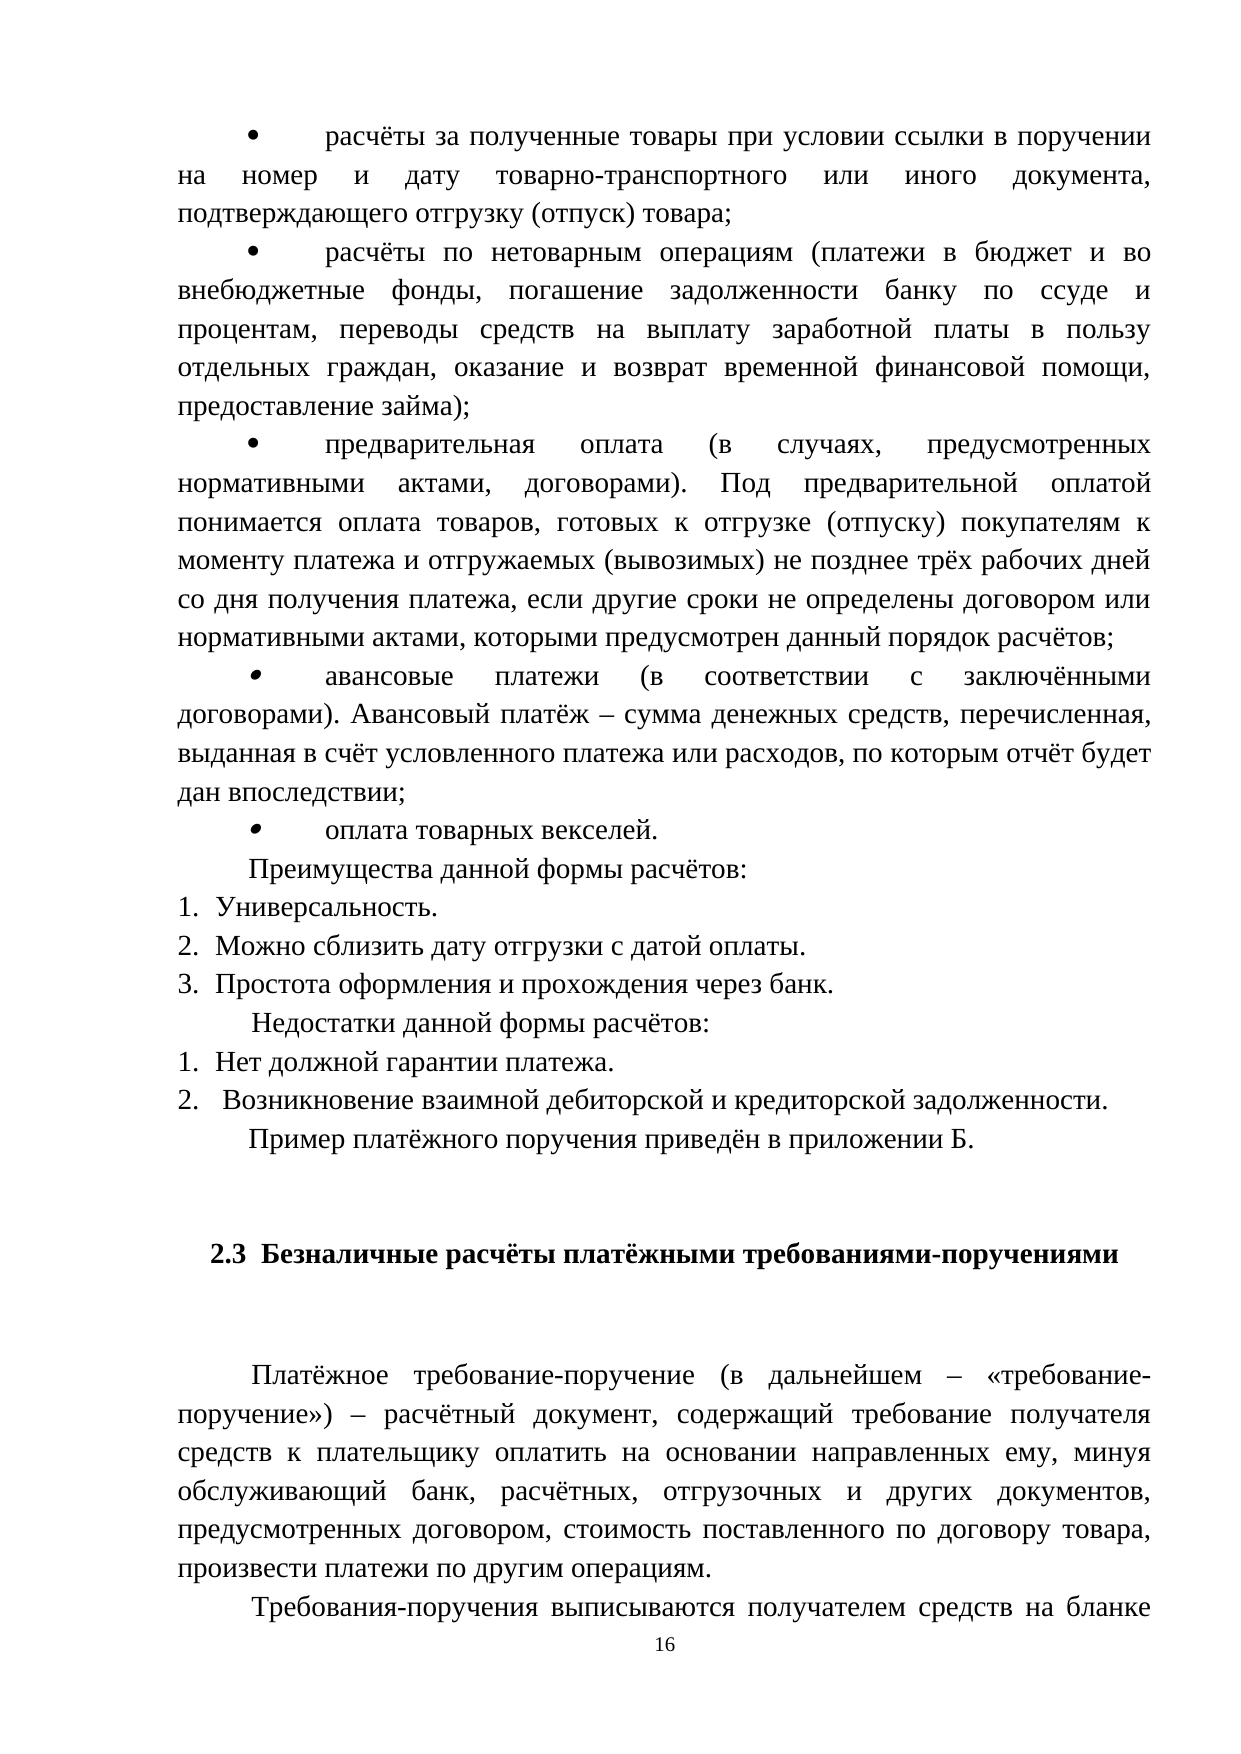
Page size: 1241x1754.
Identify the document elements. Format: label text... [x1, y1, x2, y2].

text Пример платёжного поручения приведён в приложении Б. [177, 1121, 1152, 1154]
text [177, 1589, 1152, 1622]
list авансовые платежи (в соответствии с заключёнными договорами). Авансовый платёж – сумма денежных средств, перечисленная, выданная в счёт условленного платежа или расходов, по которым отчёт будет дан впоследствии; [177, 658, 1152, 807]
list Простота оформления и прохождения через банк. [177, 967, 1152, 1000]
text Преимущества данной формы расчётов: [248, 851, 1152, 884]
list оплата товарных векселей. [177, 812, 1152, 846]
list Универсальность. [177, 889, 1152, 923]
list Можно сблизить дату отгрузки с датой оплаты. [177, 928, 1152, 962]
list предварительная оплата (в случаях, предусмотренных нормативными актами, договорами). Под предварительной оплатой понимается оплата товаров, готовых к отгрузке (отпуску) покупателям к моменту платежа и отгружаемых (вывозимых) не позднее трёх рабочих дней со дня получения платежа, если другие сроки не определены договором или нормативными актами, которыми предусмотрен данный порядок расчётов; [177, 427, 1152, 653]
list Возникновение взаимной дебиторской и кредиторской задолженности. [177, 1082, 1152, 1116]
list расчёты по нетоварным операциям (платежи в бюджет и во внебюджетные фонды, погашение задолженности банку по ссуде и процентам, переводы средств на выплату заработной платы в пользу отдельных граждан, оказание и возврат временной финансовой помощи, предоставление займа); [177, 234, 1152, 422]
list расчёты за полученные товары при условии ссылки в поручении на номер и дату товарно-транспортного или иного документа, подтверждающего отгрузку (отпуск) товара; [177, 118, 1152, 229]
list Нет должной гарантии платежа. [177, 1044, 1152, 1077]
text Недостатки данной формы расчётов: [177, 1005, 1152, 1039]
text 2.3 Безналичные расчёты платёжными требованиями-поручениями [177, 1236, 1152, 1270]
text Платёжное требование-поручение (в дальнейшем – «требование-поручение») – расчётный документ, содержащий требование получателя средств к плательщику оплатить на основании направленных ему, минуя обслуживающий банк, расчётных, отгрузочных и других документов, предусмотренных договором, стоимость поставленного по договору товара, произвести платежи по другим операциям. [177, 1357, 1152, 1584]
